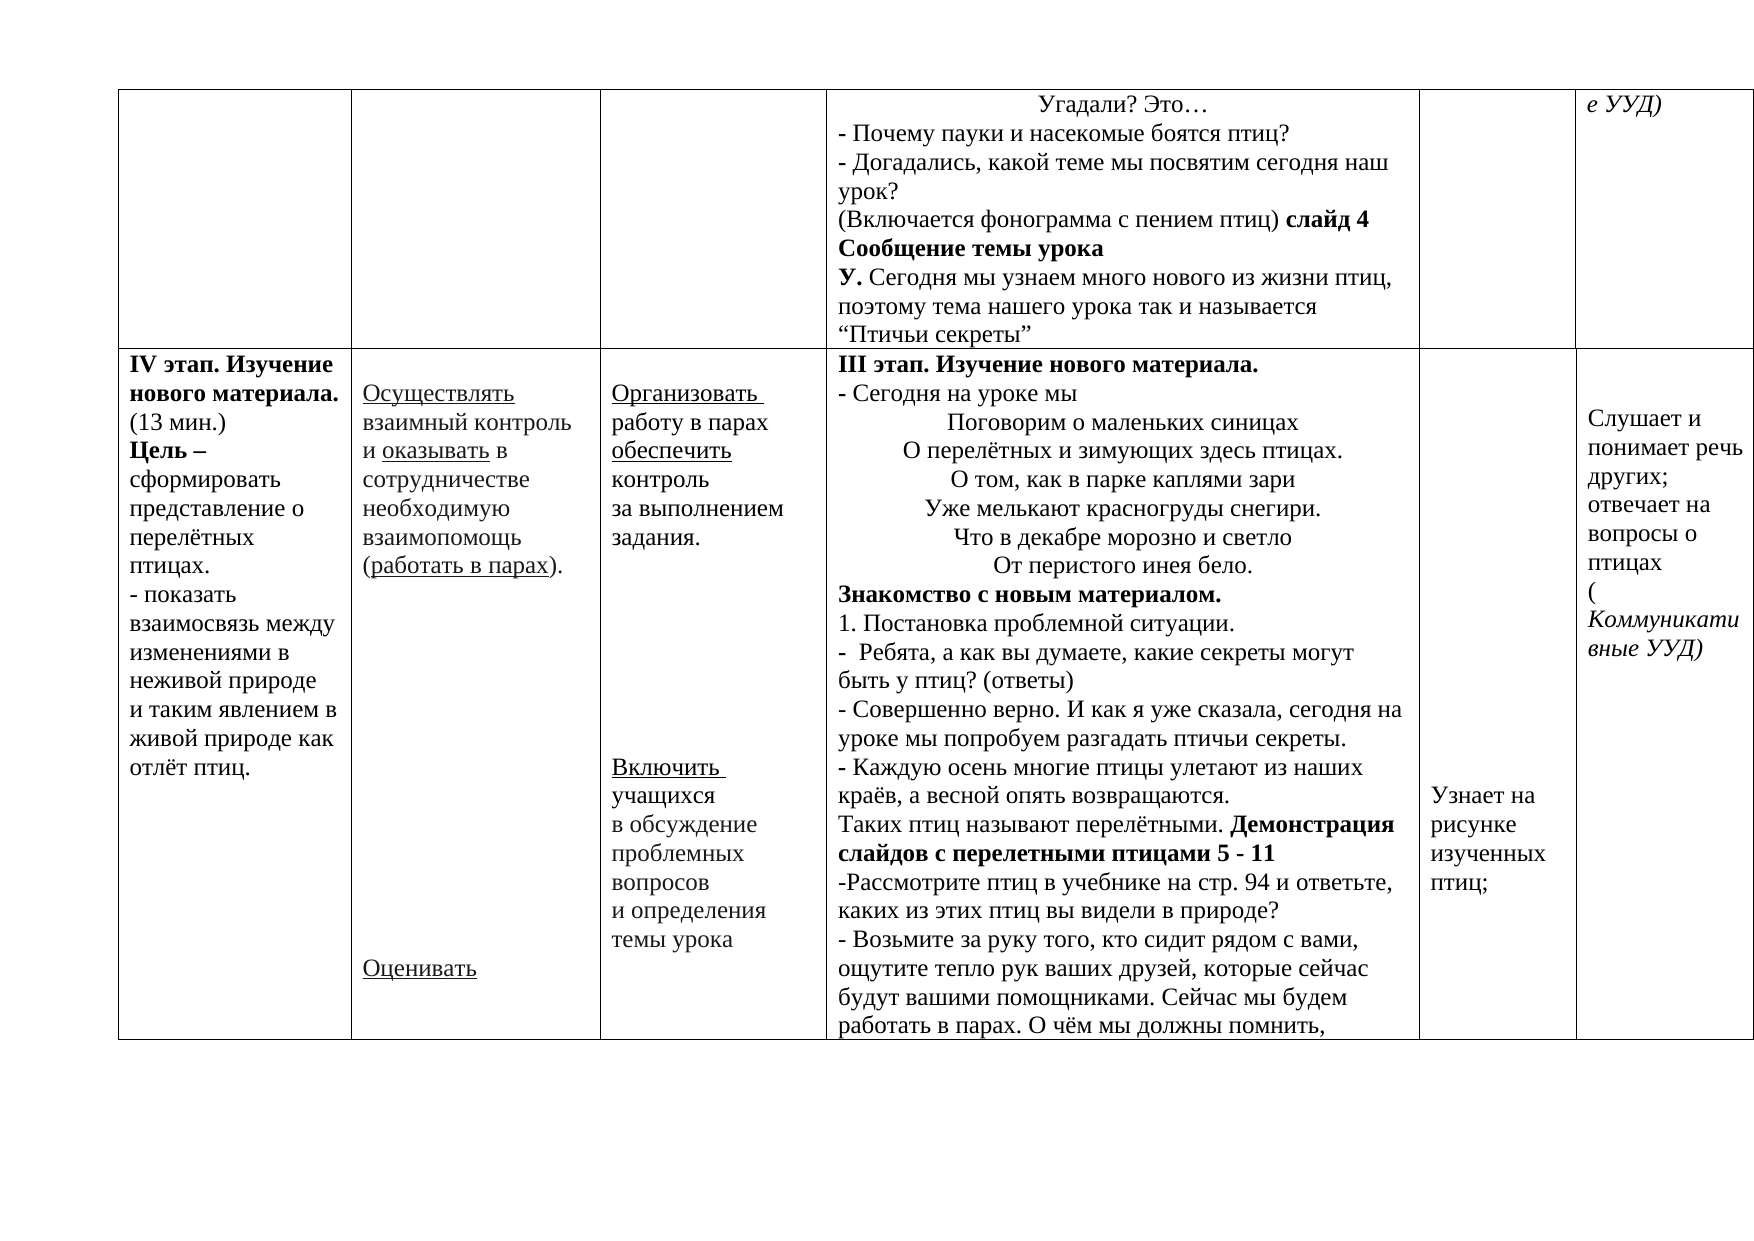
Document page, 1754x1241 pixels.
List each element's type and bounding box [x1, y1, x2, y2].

table_cell [601, 349, 826, 1039]
table_cell [119, 90, 351, 348]
table_cell [119, 349, 351, 1039]
table_cell [352, 90, 600, 348]
table_cell [1576, 90, 1753, 348]
table_cell [601, 90, 826, 348]
table_cell [1577, 349, 1753, 1039]
table_cell [827, 349, 1419, 1039]
table_cell [1420, 349, 1576, 1039]
table_cell [352, 349, 600, 1039]
table_cell [1420, 90, 1575, 348]
table_cell [827, 90, 1419, 348]
